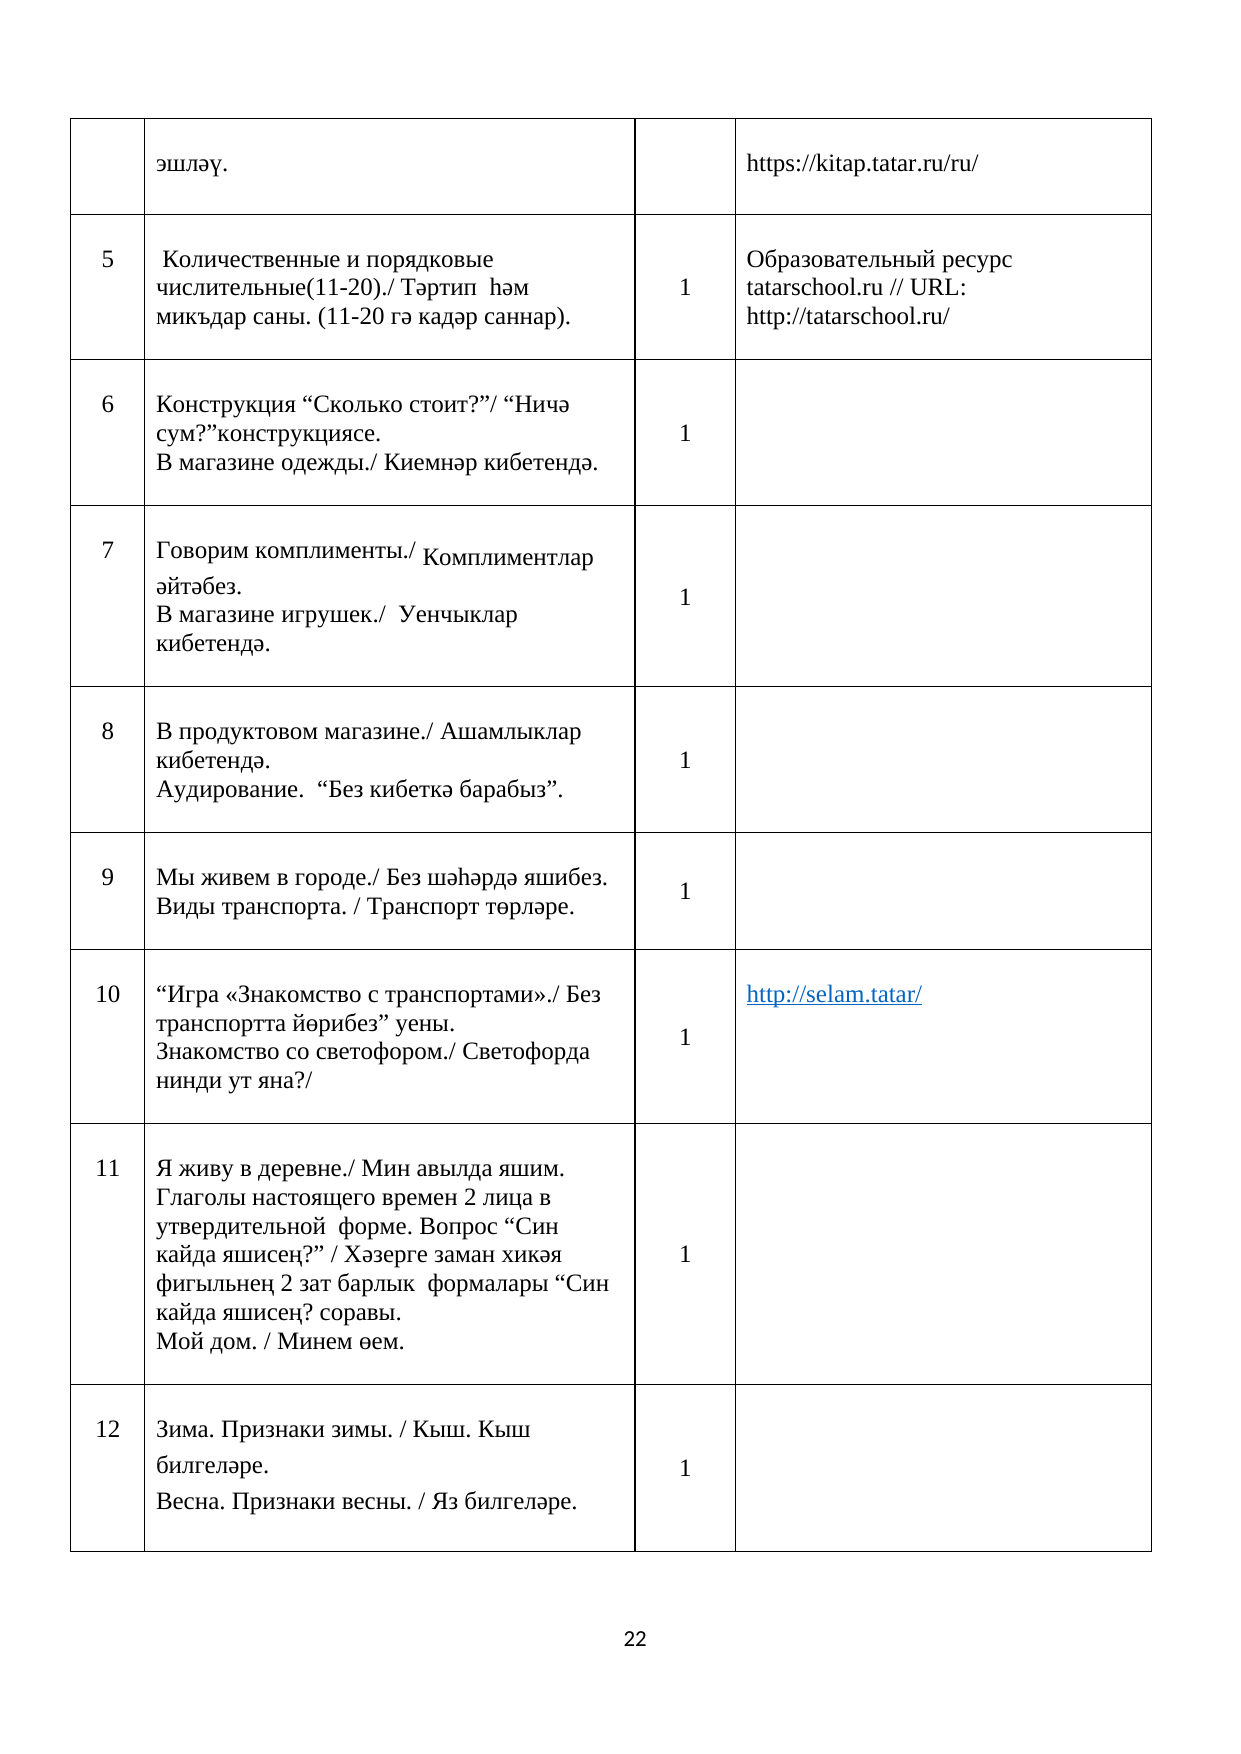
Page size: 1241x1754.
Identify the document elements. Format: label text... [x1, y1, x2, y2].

table_cell 1 [636, 833, 735, 949]
table_cell 9 [71, 833, 144, 949]
table_cell 1 [636, 1124, 735, 1384]
table_cell 7 [71, 506, 144, 686]
table_cell В продуктовом магазине./ Ашамлыклар кибетендә. Аудирование. “Без кибеткә барабыз”. [145, 687, 634, 832]
table_cell [736, 687, 1151, 832]
table_cell [736, 506, 1151, 686]
table_cell http://selam.tatar/ [736, 950, 1151, 1123]
table_cell 1 [636, 950, 735, 1123]
table_cell 1 [636, 506, 735, 686]
table_cell Конструкция “Сколько стоит?”/ “Ничә сум?”конструкциясе. В магазине одежды./ Киемнәр кибетендә. [145, 360, 634, 505]
table_cell “Игра «Знакомство с транспортами»./ Без транспортта йөрибез” уены. Знакомство со светофором./ Светофорда нинди ут яна?/ [145, 950, 634, 1123]
table_cell Говорим комплименты./ Комплиментлар әйтәбез. В магазине игрушек./ Уенчыклар кибетендә. [145, 506, 634, 686]
table_cell 1 [636, 119, 735, 213]
table_cell 1 [636, 215, 735, 359]
table_cell 1 [636, 687, 735, 832]
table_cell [736, 119, 1151, 213]
table_cell [736, 360, 1151, 505]
table_cell 12 [71, 1385, 144, 1551]
table_cell [736, 1124, 1151, 1384]
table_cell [145, 119, 634, 213]
table_cell Количественные и порядковые числительные(11-20)./ Тәртип һәм микъдар саны. (11-20 гә кадәр саннар). [145, 215, 634, 359]
table_cell 10 [71, 950, 144, 1123]
table_cell [736, 833, 1151, 949]
table_cell 8 [71, 687, 144, 832]
table_cell Мы живем в городе./ Без шәһәрдә яшибез. Виды транспорта. / Транспорт төрләре. [145, 833, 634, 949]
table_cell Зима. Признаки зимы. / Кыш. Кыш билгеләре. Весна. Признаки весны. / Яз билгеләре. [145, 1385, 634, 1551]
table_cell 5 [71, 215, 144, 359]
table_cell 1 [636, 360, 735, 505]
table_cell Я живу в деревне./ Мин авылда яшим. Глаголы настоящего времен 2 лица в утвердительной форме. Вопрос “Син кайда яшисең?” / Хәзерге заман хикәя фигыльнең 2 зат барлык формалары “Син кайда яшисең? соравы. Мой дом. / Минем өем. [145, 1124, 634, 1384]
table_cell [736, 1385, 1151, 1551]
table_cell 1 [636, 1385, 735, 1551]
table_cell Образовательный ресурс tatarschool.ru // URL: http://tatarschool.ru/ [736, 215, 1151, 359]
table_cell 6 [71, 360, 144, 505]
table_cell 4 [71, 119, 144, 213]
table_cell 11 [71, 1124, 144, 1384]
